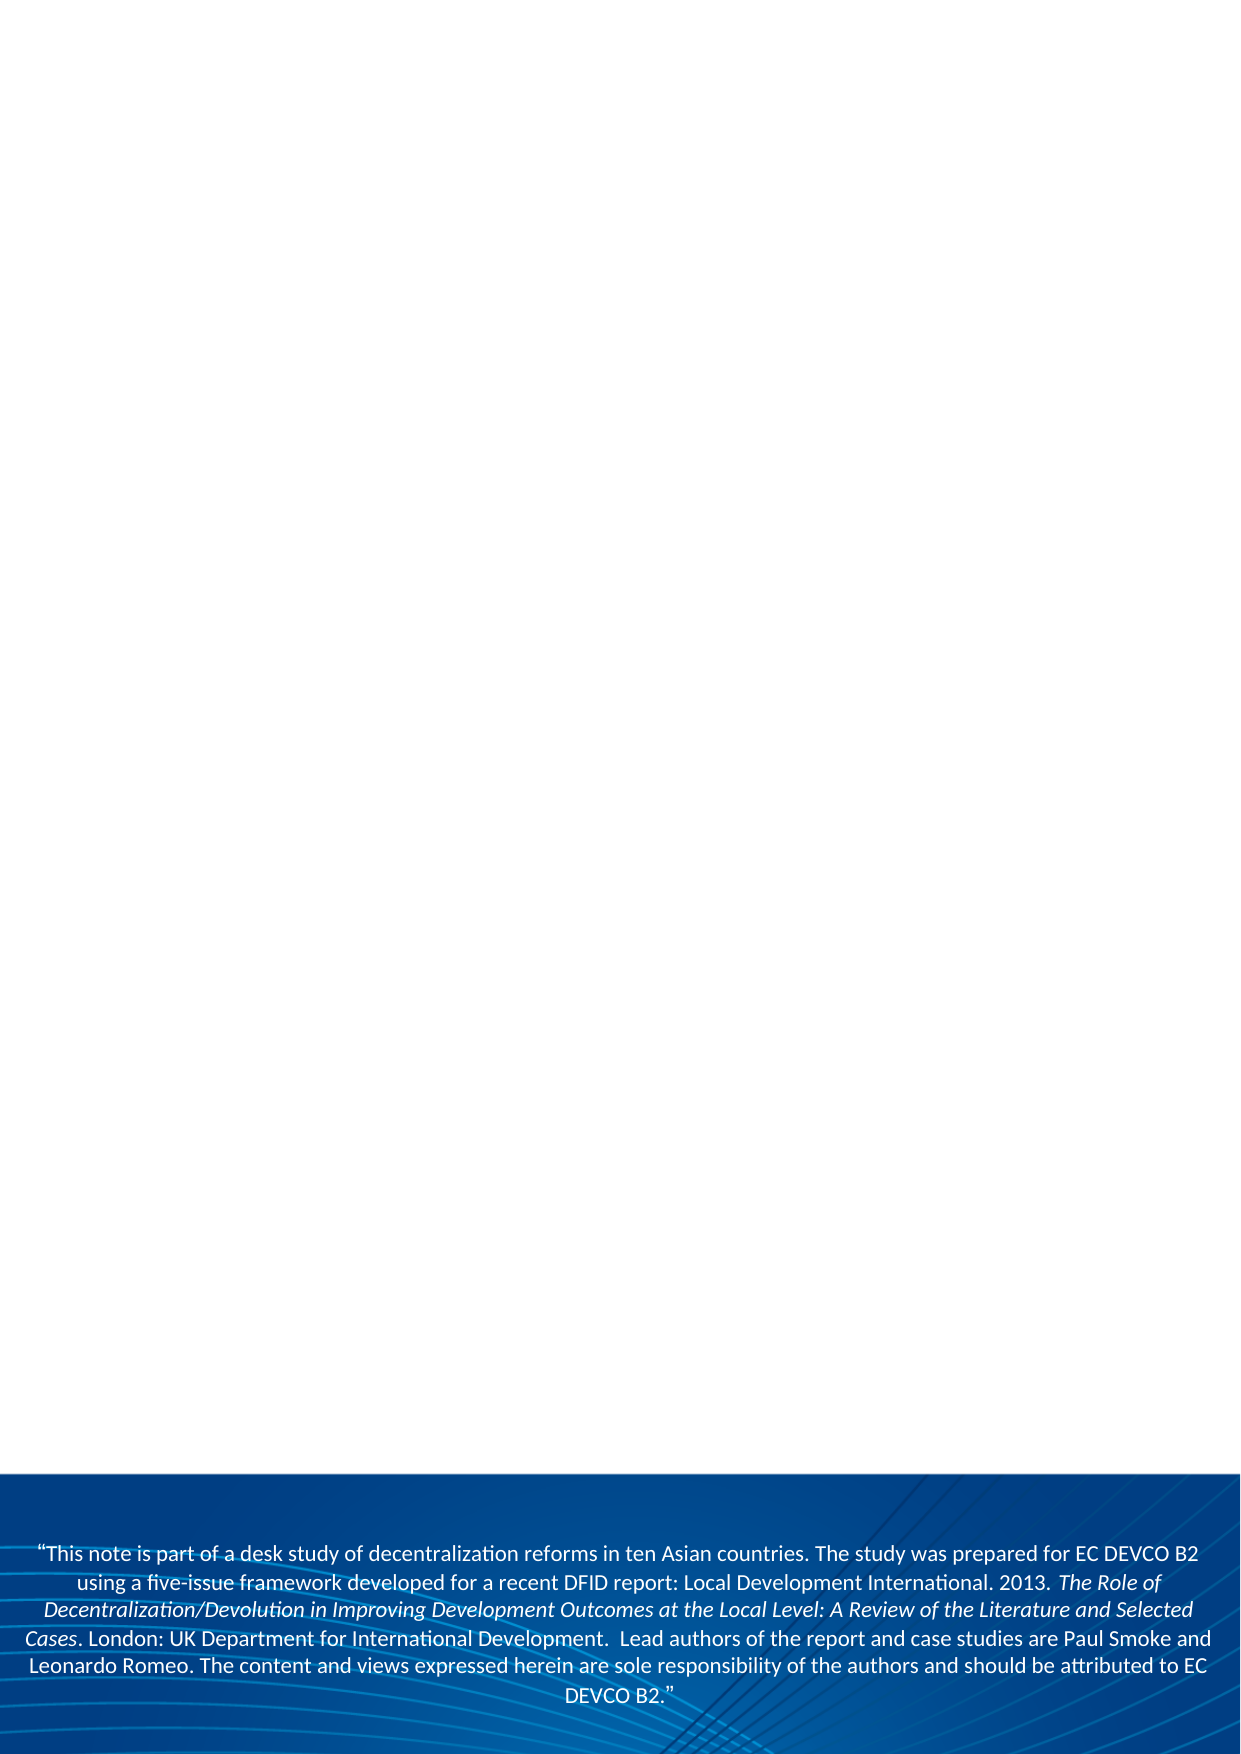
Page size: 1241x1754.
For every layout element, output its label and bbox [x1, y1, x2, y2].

picture [618, 1690, 627, 1701]
picture [533, 1636, 539, 1645]
picture [568, 1690, 575, 1700]
picture [482, 1637, 489, 1644]
picture [161, 1579, 167, 1587]
picture [205, 1633, 212, 1644]
picture [242, 1609, 248, 1616]
picture [187, 1631, 193, 1638]
picture [207, 1607, 216, 1615]
picture [275, 1580, 280, 1588]
picture [626, 1663, 632, 1672]
picture [485, 1607, 491, 1615]
picture [434, 1604, 443, 1615]
picture [564, 1636, 569, 1644]
picture [400, 1580, 406, 1589]
picture [0, 1548, 656, 1698]
picture [0, 1465, 1241, 1754]
picture [378, 1609, 384, 1616]
picture [103, 1551, 109, 1560]
